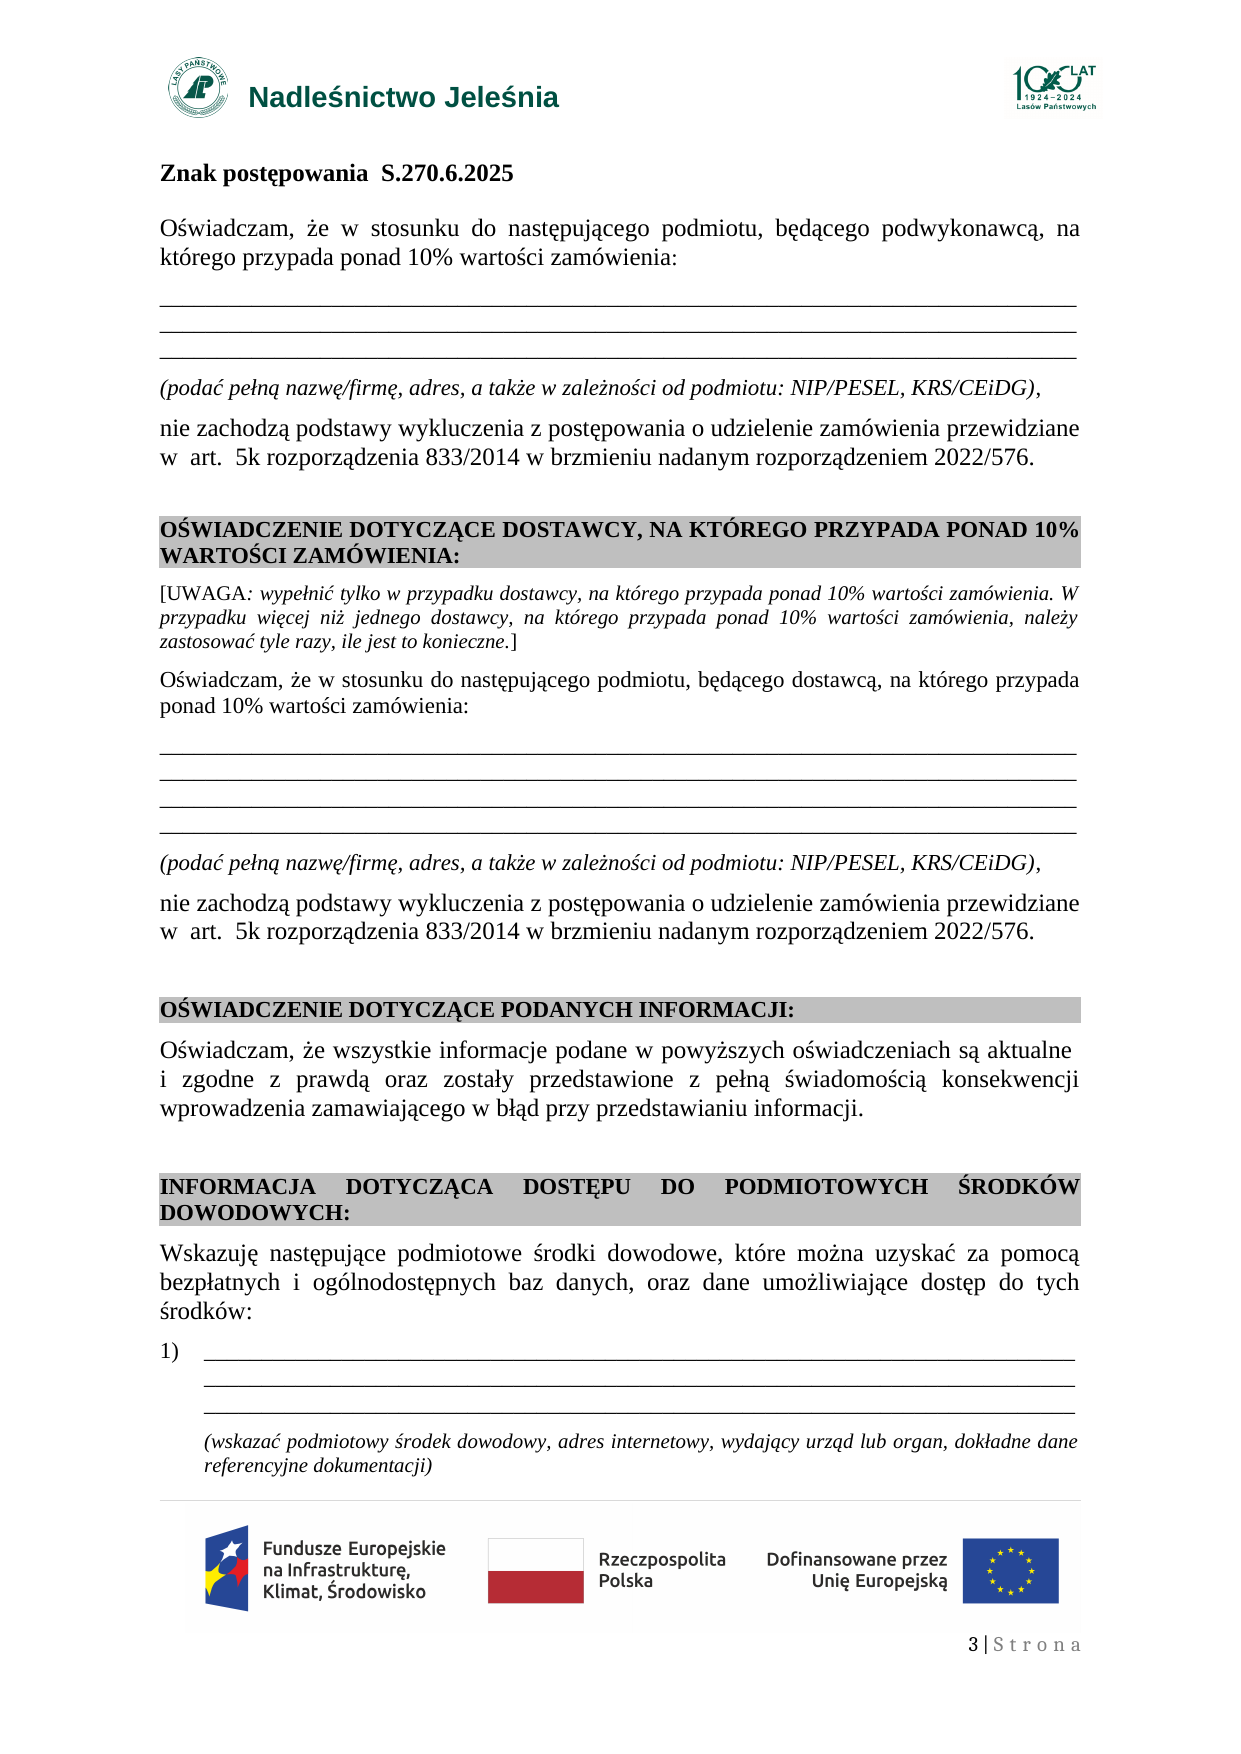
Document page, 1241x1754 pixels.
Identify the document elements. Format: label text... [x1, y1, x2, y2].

text (podać pełną nazwę/firmę, adres, a także w zależności od podmiotu: NIP/PESEL, KRS/CEiDG), [159, 374, 1081, 401]
text Oświadczam, że wszystkie informacje podane w powyższych oświadczeniach są aktualne i zgodne z prawdą oraz zostały przedstawione z pełną świadomością konsekwencji wprowadzenia zamawiającego w błąd przy przedstawianiu informacji. [159, 1035, 1081, 1122]
text nie zachodzą podstawy wykluczenia z postępowania o udzielenie zamówienia przewidziane w art. 5k rozporządzenia 833/2014 w brzmieniu nadanym rozporządzeniem 2022/576. [159, 888, 1081, 945]
text (wskazać podmiotowy środek dowodowy, adres internetowy, wydający urząd lub organ, dokładne dane referencyjne dokumentacji) [204, 1428, 1081, 1477]
text Oświadczam, że w stosunku do następującego podmiotu, będącego dostawcą, na którego przypada ponad 10% wartości zamówienia: [159, 666, 1081, 718]
text nie zachodzą podstawy wykluczenia z postępowania o udzielenie zamówienia przewidziane w art. 5k rozporządzenia 833/2014 w brzmieniu nadanym rozporządzeniem 2022/576. [159, 413, 1081, 471]
text ________________________________________________________________________________________________________________________________________________________________________________________________________________________________________________________________________________________________________________________________ [159, 731, 1081, 836]
text Oświadczam, że w stosunku do następującego podmiotu, będącego podwykonawcą, na którego przypada ponad 10% wartości zamówienia: [159, 213, 1081, 270]
text OŚWIADCZENIE DOTYCZĄCE DOSTAWCY, NA KTÓREGO PRZYPADA PONAD 10% WARTOŚCI ZAMÓWIENIA: [159, 516, 1081, 568]
text (podać pełną nazwę/firmę, adres, a także w zależności od podmiotu: NIP/PESEL, KRS/CEiDG), [159, 849, 1081, 875]
picture [1004, 57, 1104, 119]
text ________________________________________________________________________________________________________________________________________________________________________________________________________________________________________________ [159, 283, 1081, 362]
text Wskazuję następujące podmiotowe środki dowodowe, które można uzyskać za pomocą bezpłatnych i ogólnodostępnych baz danych, oraz dane umożliwiające dostęp do tych środków: [159, 1238, 1081, 1324]
text INFORMACJA DOTYCZĄCA DOSTĘPU DO PODMIOTOWYCH ŚRODKÓW DOWODOWYCH: [159, 1173, 1081, 1226]
picture [184, 1503, 1081, 1633]
text OŚWIADCZENIE DOTYCZĄCE PODANYCH INFORMACJI: [159, 997, 1081, 1023]
text [UWAGA: wypełnić tylko w przypadku dostawcy, na którego przypada ponad 10% wartości zamówienia. W przypadku więcej niż jednego dostawcy, na którego przypada ponad 10% wartości zamówienia, należy zastosować tyle razy, ile jest to konieczne.] [159, 581, 1081, 653]
